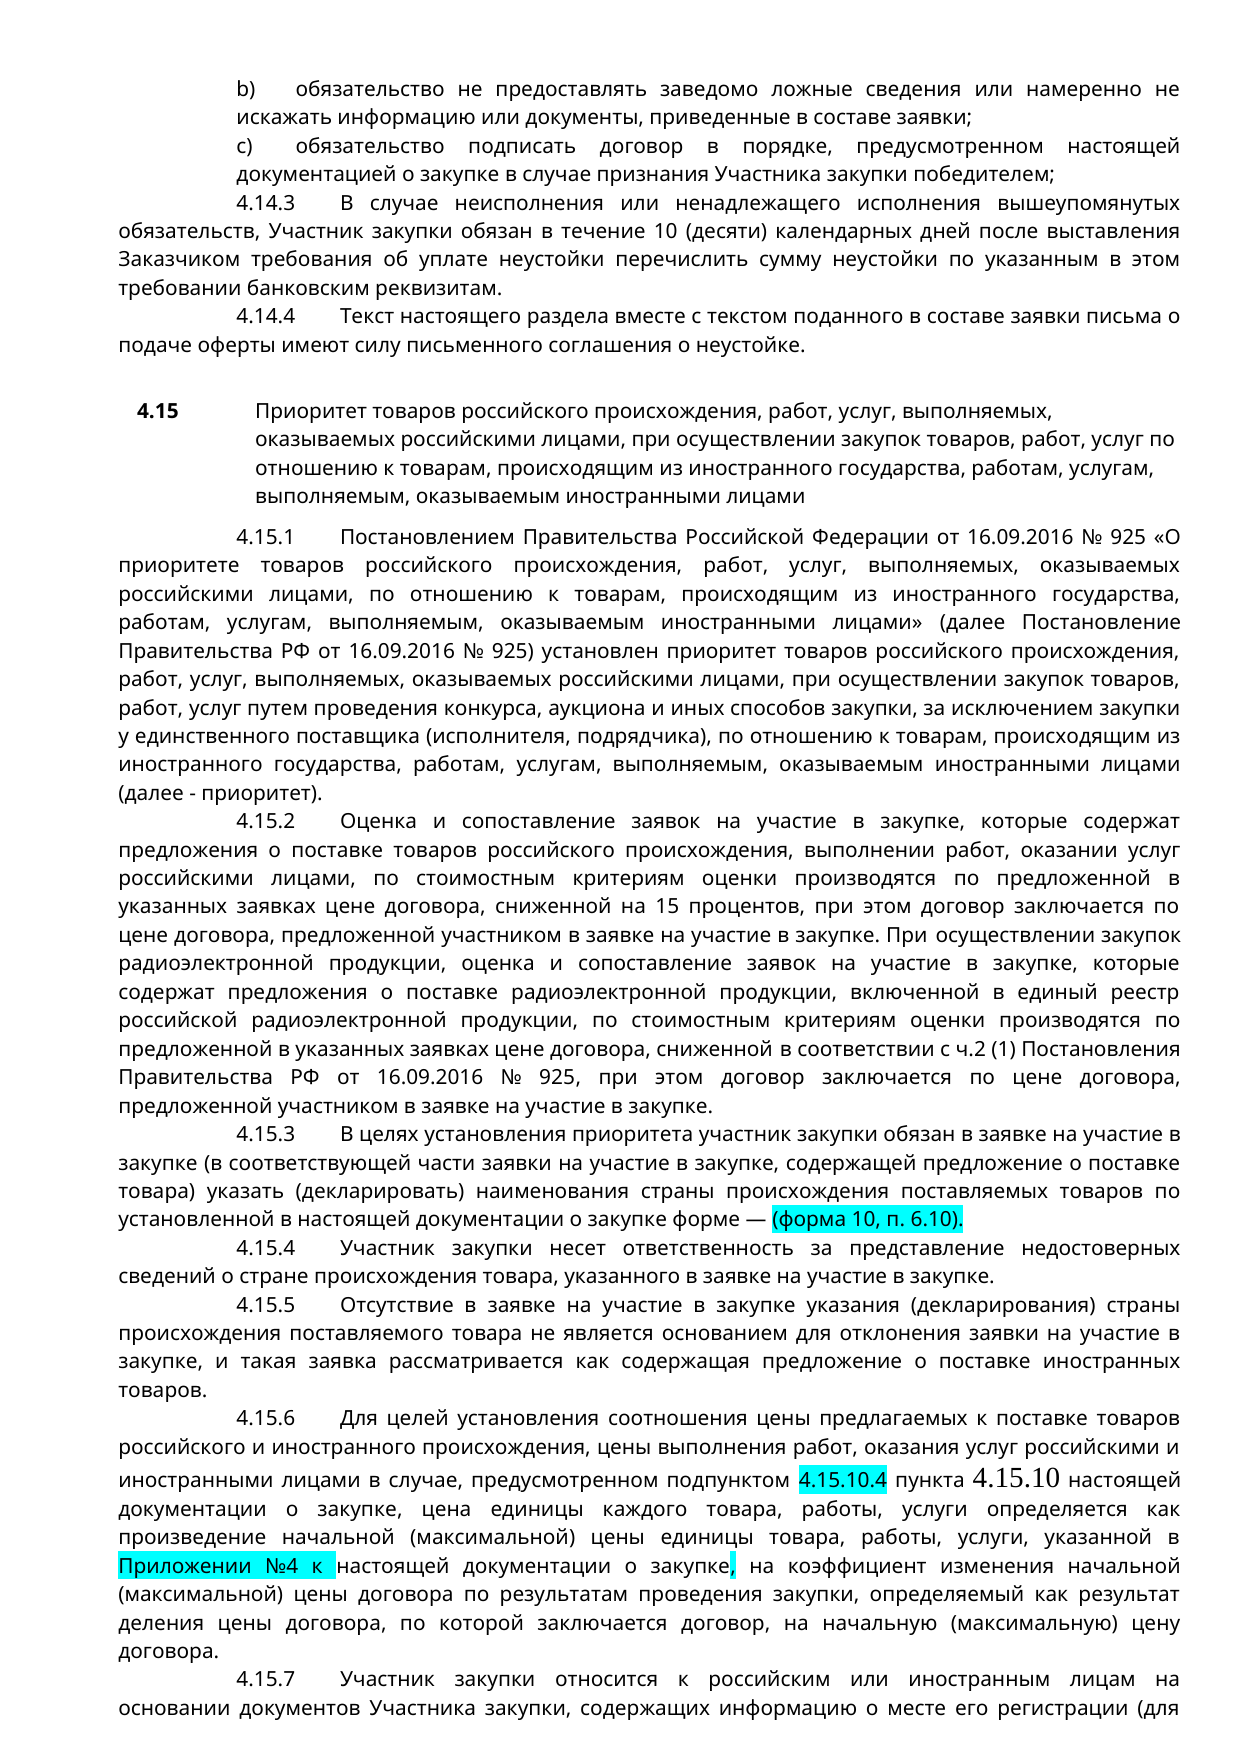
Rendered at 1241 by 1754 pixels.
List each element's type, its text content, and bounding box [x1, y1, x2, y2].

list обязательство не предоставлять заведомо ложные сведения или намеренно не искажать информацию или документы, приведенные в составе заявки; [236, 74, 1181, 131]
list Текст настоящего раздела вместе с текстом поданного в составе заявки письма о подаче оферты имеют силу письменного соглашения о неустойке. [118, 301, 1181, 358]
list Участник закупки несет ответственность за представление недостоверных сведений о стране происхождения товара, указанного в заявке на участие в закупке. [118, 1233, 1181, 1290]
list обязательство подписать договор в порядке, предусмотренном настоящей документацией о закупке в случае признания Участника закупки победителем; [236, 131, 1181, 188]
list В случае неисполнения или ненадлежащего исполнения вышеупомянутых обязательств, Участник закупки обязан в течение 10 (десяти) календарных дней после выставления Заказчиком требования об уплате неустойки перечислить сумму неустойки по указанным в этом требовании банковским реквизитам. [118, 188, 1181, 301]
subtitle Приоритет товаров российского происхождения, работ, услуг, выполняемых, оказываемых российскими лицами, при осуществлении закупок товаров, работ, услуг по отношению к товарам, происходящим из иностранного государства, работам, услугам, выполняемым, оказываемым иностранными лицами [137, 396, 1181, 509]
list Для целей установления соотношения цены предлагаемых к поставке товаров российского и иностранного происхождения, цены выполнения работ, оказания услуг российскими и иностранными лицами в случае, предусмотренном подпунктом 4.15.10.4 пункта 4.15.10 настоящей документации о закупке, цена единицы каждого товара, работы, услуги определяется как произведение начальной (максимальной) цены единицы товара, работы, услуги, указанной в Приложении №4 к настоящей документации о закупке, на коэффициент изменения начальной (максимальной) цены договора по результатам проведения закупки, определяемый как результат деления цены договора, по которой заключается договор, на начальную (максимальную) цену договора. [118, 1403, 1181, 1664]
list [118, 1664, 1181, 1721]
list Отсутствие в заявке на участие в закупке указания (декларирования) страны происхождения поставляемого товара не является основанием для отклонения заявки на участие в закупке, и такая заявка рассматривается как содержащая предложение о поставке иностранных товаров. [118, 1290, 1181, 1403]
list В целях установления приоритета участник закупки обязан в заявке на участие в закупке (в соответствующей части заявки на участие в закупке, содержащей предложение о поставке товара) указать (декларировать) наименования страны происхождения поставляемых товаров по установленной в настоящей документации о закупке форме — (форма 10, п. 6.10). [118, 1119, 1181, 1233]
list Постановлением Правительства Российской Федерации от 16.09.2016 № 925 «О приоритете товаров российского происхождения, работ, услуг, выполняемых, оказываемых российскими лицами, по отношению к товарам, происходящим из иностранного государства, работам, услугам, выполняемым, оказываемым иностранными лицами» (далее Постановление Правительства РФ от 16.09.2016 № 925) установлен приоритет товаров российского происхождения, работ, услуг, выполняемых, оказываемых российскими лицами, при осуществлении закупок товаров, работ, услуг путем проведения конкурса, аукциона и иных способов закупки, за исключением закупки у единственного поставщика (исполнителя, подрядчика), по отношению к товарам, происходящим из иностранного государства, работам, услугам, выполняемым, оказываемым иностранными лицами (далее - приоритет). [118, 522, 1181, 806]
list Оценка и сопоставление заявок на участие в закупке, которые содержат предложения о поставке товаров российского происхождения, выполнении работ, оказании услуг российскими лицами, по стоимостным критериям оценки производятся по предложенной в указанных заявках цене договора, сниженной на 15 процентов, при этом договор заключается по цене договора, предложенной участником в заявке на участие в закупке. При осуществлении закупок радиоэлектронной продукции, оценка и сопоставление заявок на участие в закупке, которые содержат предложения о поставке радиоэлектронной продукции, включенной в единый реестр российской радиоэлектронной продукции, по стоимостным критериям оценки производятся по предложенной в указанных заявках цене договора, сниженной в соответствии с ч.2 (1) Постановления Правительства РФ от 16.09.2016 № 925, при этом договор заключается по цене договора, предложенной участником в заявке на участие в закупке. [118, 806, 1181, 1119]
